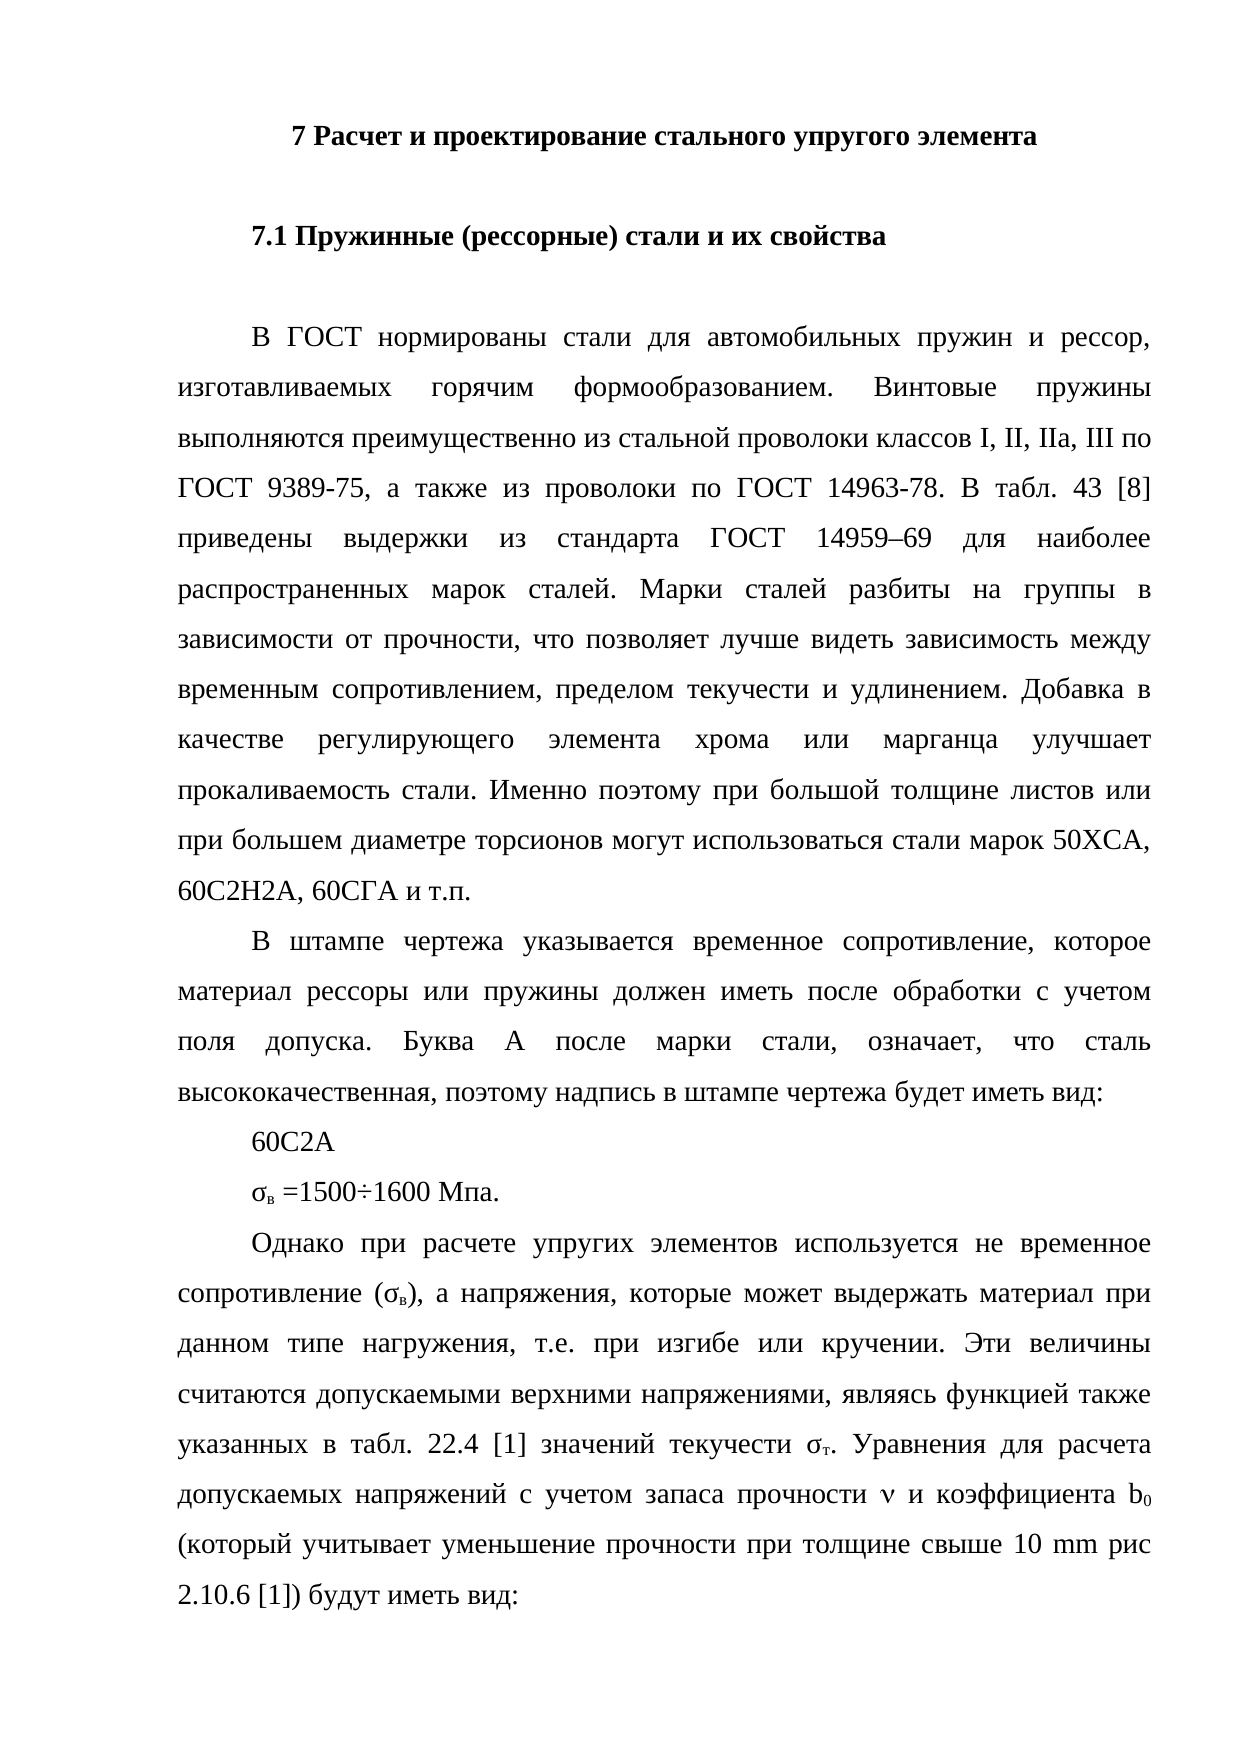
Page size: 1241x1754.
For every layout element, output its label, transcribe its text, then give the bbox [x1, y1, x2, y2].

text 60С2А [177, 1124, 1152, 1158]
text В ГОСТ нормированы стали для автомобильных пружин и рессор, изготавливаемых горячим формообразованием. Винтовые пружины выполняются преимущественно из стальной проволоки классов I, II, IIa, III по ГОСТ 9389-75, а также из проволоки по ГОСТ 14963-78. В табл. 43 [8] приведены выдержки из стандарта ГОСТ 14959–69 для наиболее распространенных марок сталей. Марки сталей разбиты на группы в зависимости от прочности, что позволяет лучше видеть зависимость между временным сопротивлением, пределом текучести и удлинением. Добавка в качестве регулирующего элемента хрома или марганца улучшает прокаливаемость стали. Именно поэтому при большой толщине листов или при большем диаметре торсионов могут использоваться стали марок 50ХСА, 60С2Н2А, 60СГА и т.п. [177, 319, 1152, 906]
text В штампе чертежа указывается временное сопротивление, которое материал рессоры или пружины должен иметь после обработки с учетом поля допуска. Буква А после марки стали, означает, что сталь высококачественная, поэтому надпись в штампе чертежа будет иметь вид: [177, 923, 1152, 1108]
text 7 Расчет и проектирование стального упругого элемента [177, 118, 1152, 152]
text 7.1 Пружинные (рессорные) стали и их свойства [177, 219, 1152, 252]
text σв =1500÷1600 Мпа. [177, 1175, 1152, 1208]
text Однако при расчете упругих элементов используется не временное сопротивление (σв), а напряжения, которые может выдержать материал при данном типе нагружения, т.е. при изгибе или кручении. Эти величины считаются допускаемыми верхними напряжениями, являясь функцией также указанных в табл. 22.4 [1] значений текучести σт. Уравнения для расчета допускаемых напряжений с учетом запаса прочности и коэффициента b0 (который учитывает уменьшение прочности при толщине свыше 10 mm рис 2.10.6 [1]) будут иметь вид: [177, 1225, 1152, 1611]
